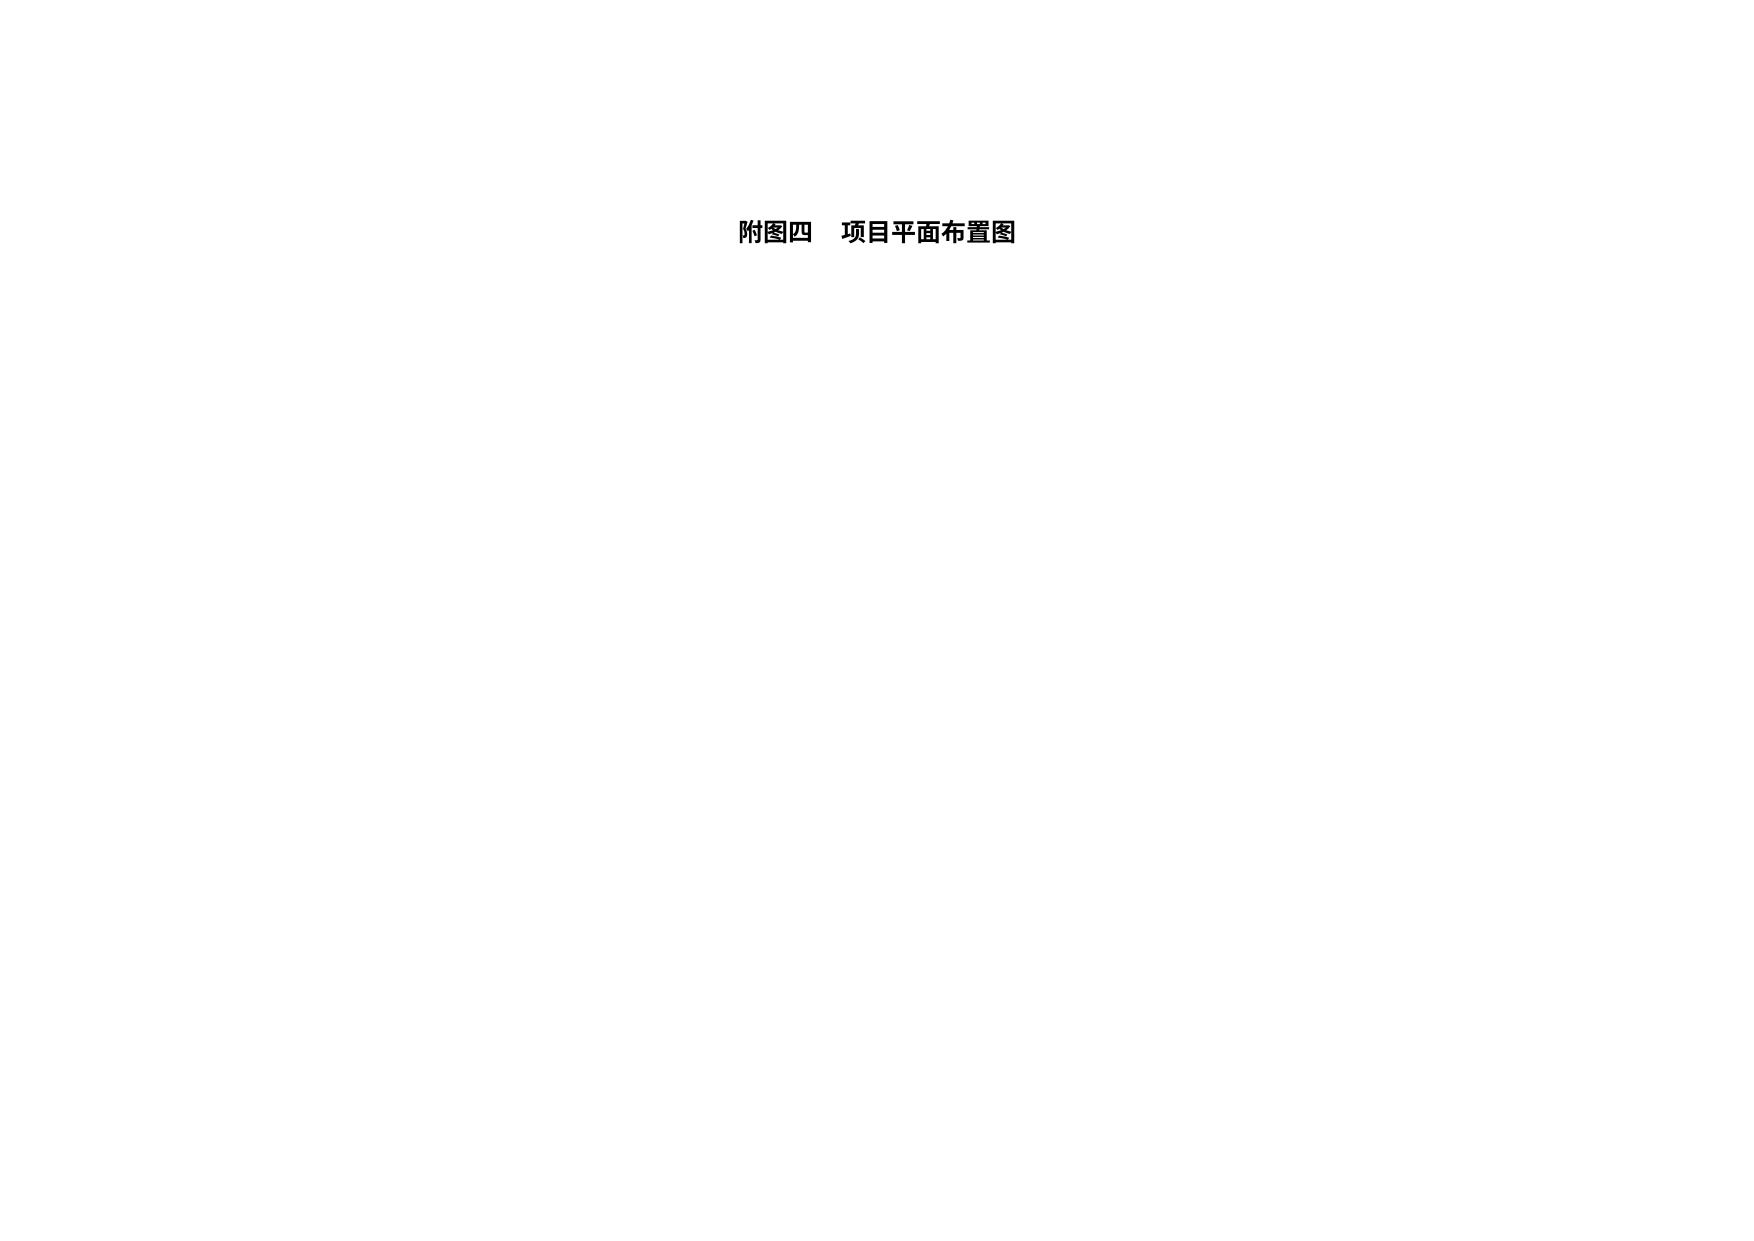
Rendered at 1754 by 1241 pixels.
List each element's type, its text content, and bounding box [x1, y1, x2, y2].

text 附图四 项目平面布置图 [150, 198, 1604, 263]
